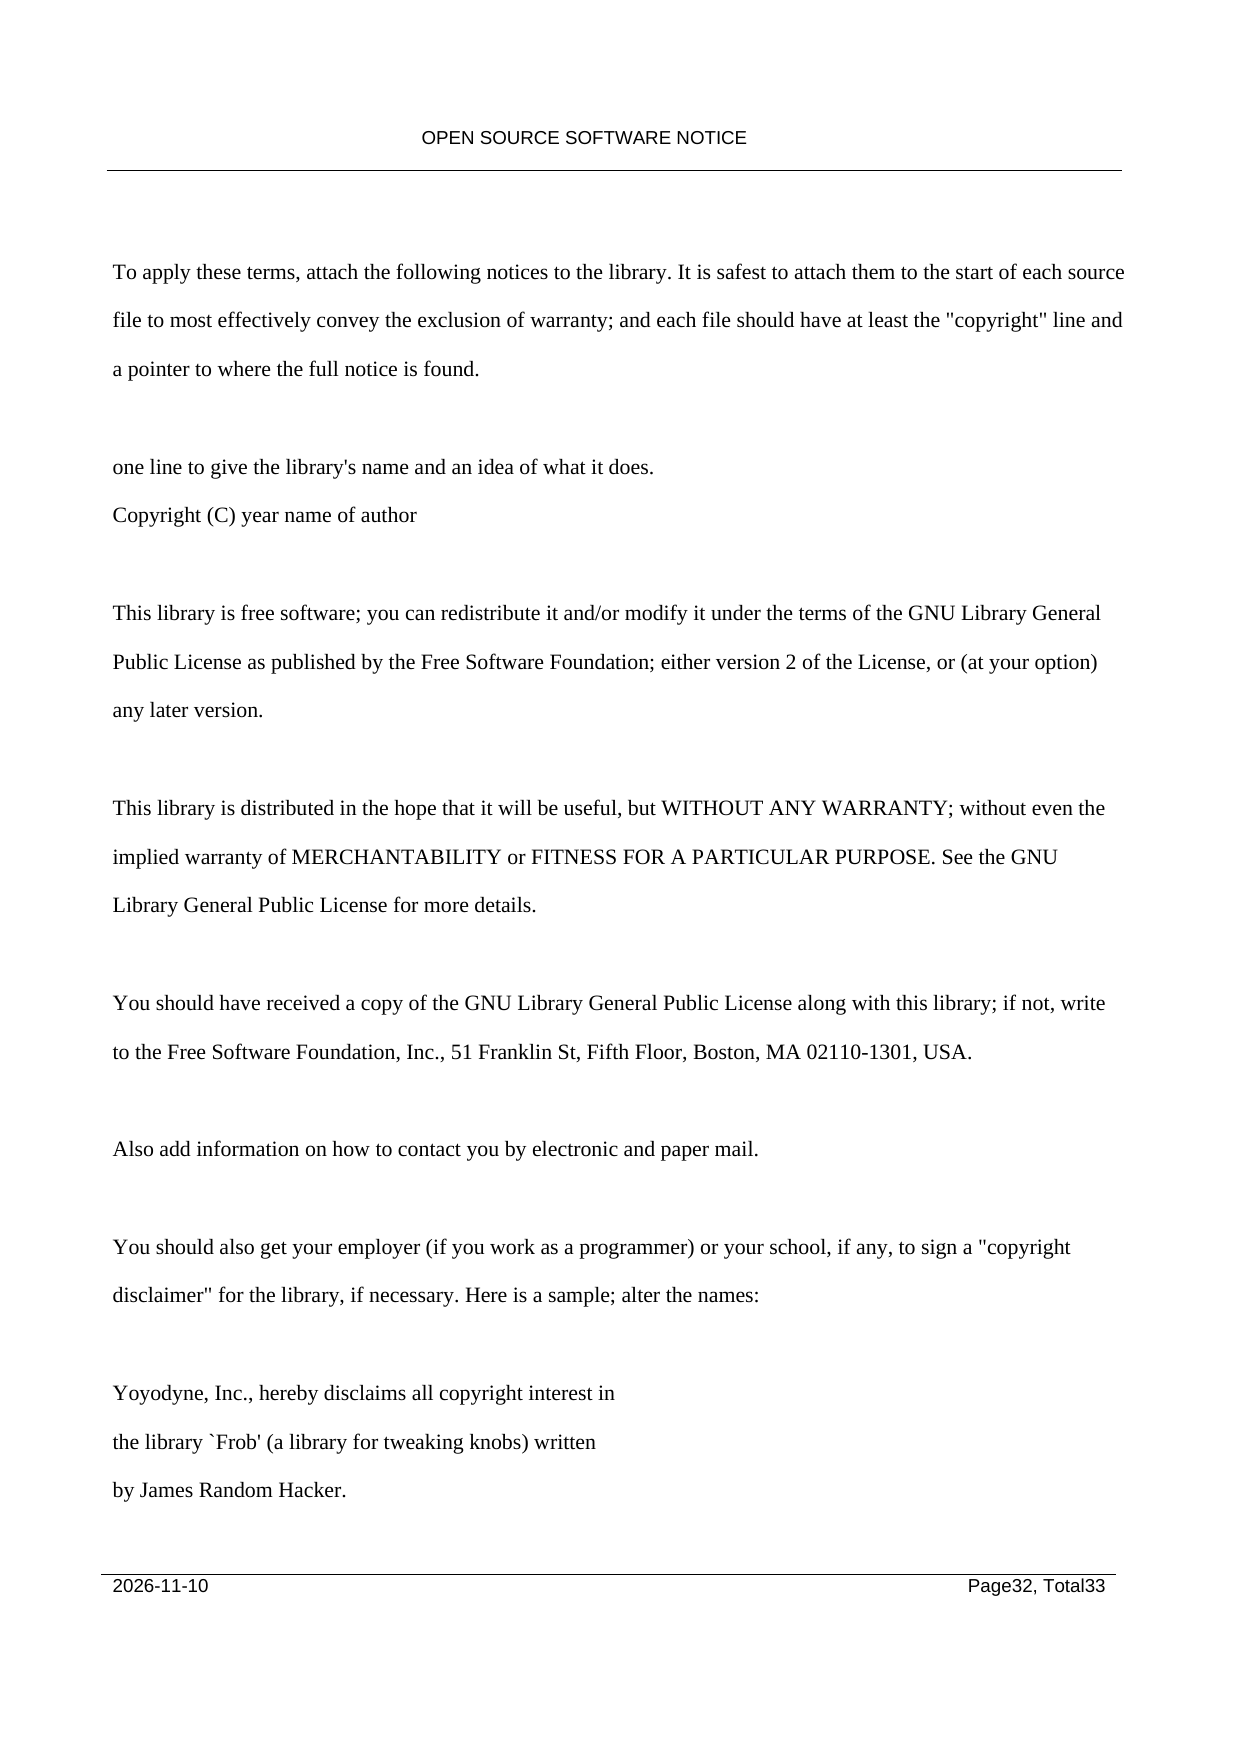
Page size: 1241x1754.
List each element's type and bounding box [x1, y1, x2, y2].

text [112, 206, 1128, 1506]
